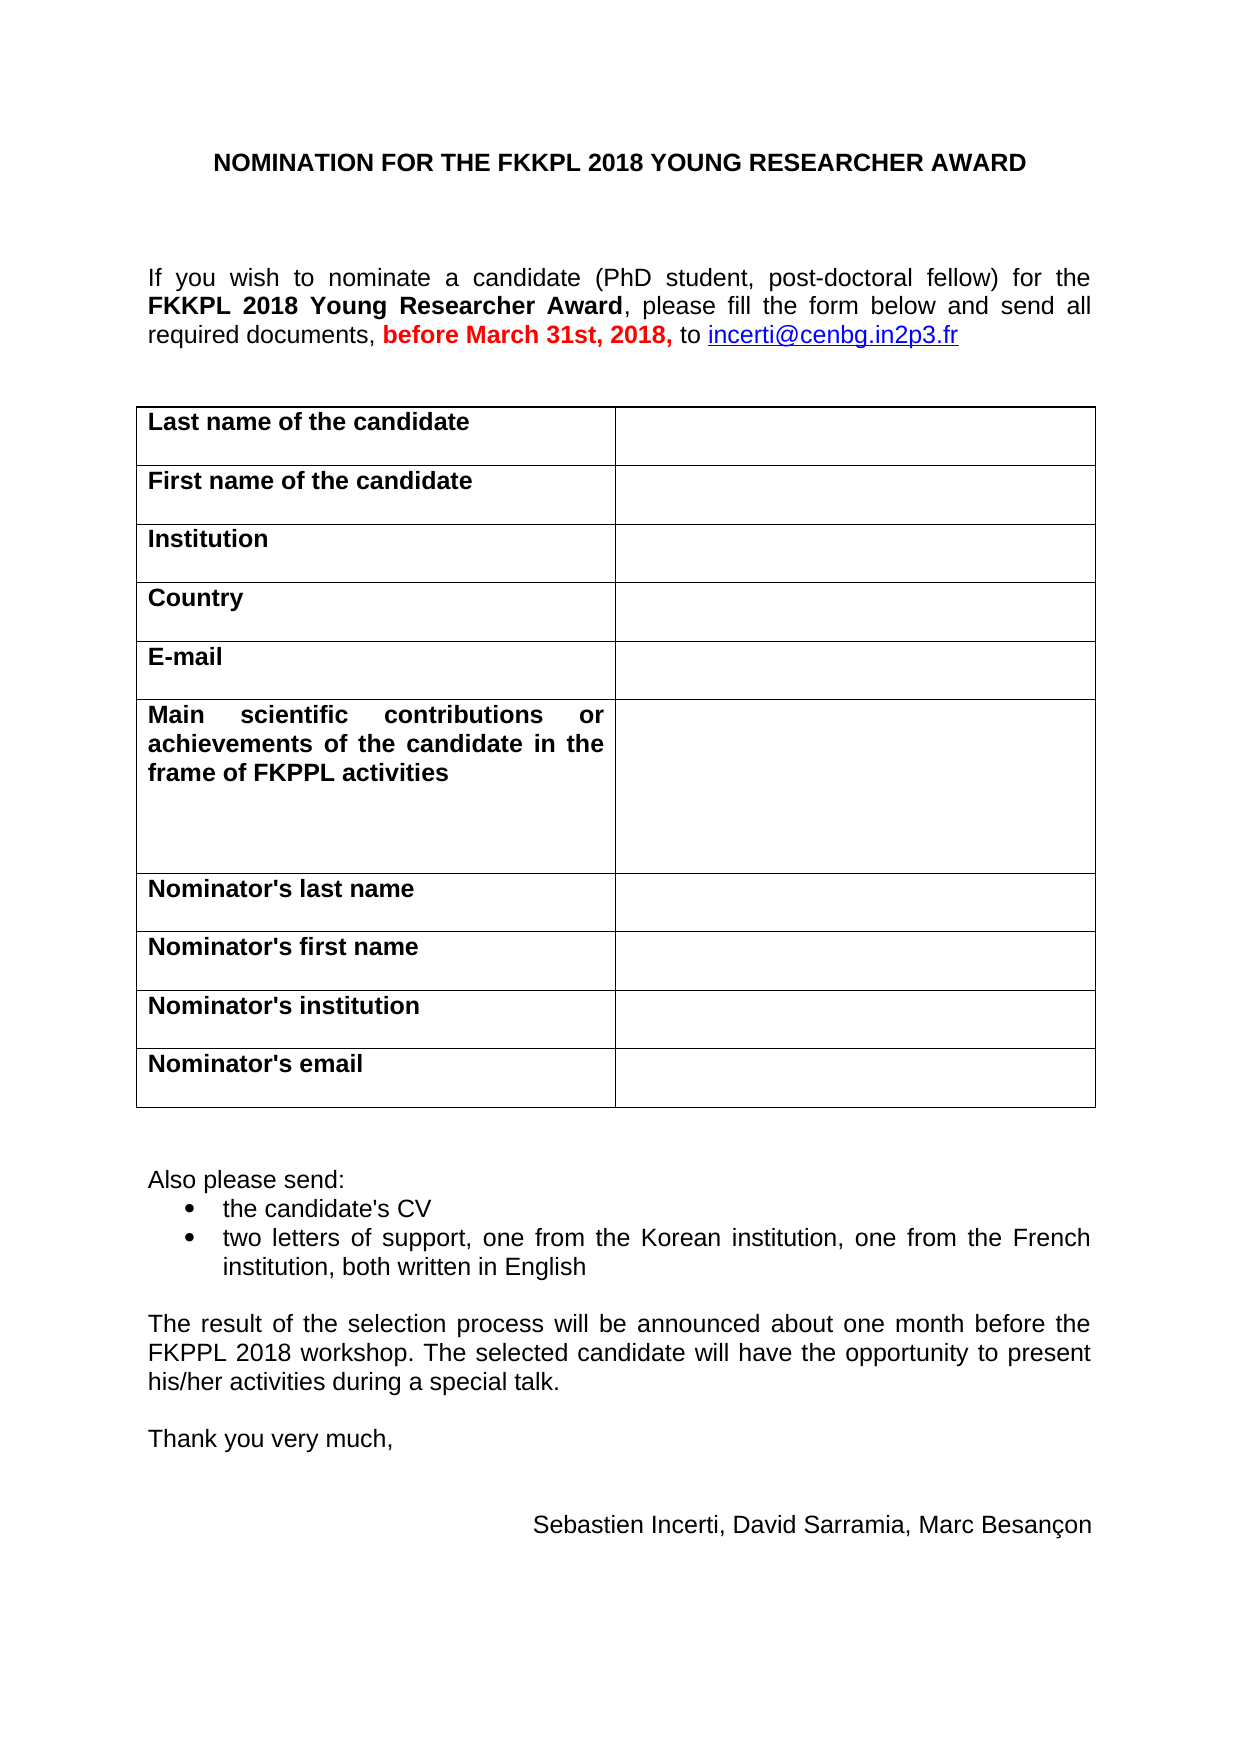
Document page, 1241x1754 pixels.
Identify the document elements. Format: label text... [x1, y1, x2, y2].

table_header [616, 408, 1095, 465]
list the candidate's CV [185, 1194, 1093, 1223]
table_cell E-mail [137, 642, 615, 699]
text Also please send: [148, 1165, 1093, 1194]
table_cell Main scientific contributions or achievements of the candidate in the frame of FKPPL activities [137, 700, 615, 873]
table_cell [616, 525, 1095, 582]
text Thank you very much, [148, 1424, 1093, 1453]
table_cell Nominator's last name [137, 874, 615, 931]
table_cell [616, 1049, 1095, 1107]
table_cell Institution [137, 525, 615, 582]
table_cell Nominator's email [137, 1049, 615, 1107]
table_cell [616, 466, 1095, 523]
text Nomination for the FKKPL 2018 Young Researcher Award [148, 148, 1093, 176]
text If you wish to nominate a candidate (PhD student, post-doctoral fellow) for the FKKPL 2018 Young Researcher Award, please fill the form below and send all required documents, before March 31st, 2018, to incerti@cenbg.in2p3.fr [148, 263, 1093, 349]
table_cell Country [137, 583, 615, 641]
table_cell [616, 583, 1095, 641]
text Sebastien Incerti, David Sarramia, Marc Besançon [148, 1511, 1093, 1539]
table_cell [616, 700, 1095, 873]
table_header Last name of the candidate [137, 408, 615, 465]
table_cell Nominator's institution [137, 991, 615, 1048]
table_cell First name of the candidate [137, 466, 615, 523]
text The result of the selection process will be announced about one month before the FKPPL 2018 workshop. The selected candidate will have the opportunity to present his/her activities during a special talk. [148, 1309, 1093, 1396]
table_cell [616, 874, 1095, 931]
table_cell Nominator's first name [137, 932, 615, 990]
table_cell [616, 991, 1095, 1048]
table_cell [616, 642, 1095, 699]
list two letters of support, one from the Korean institution, one from the French institution, both written in English [185, 1223, 1093, 1281]
table_cell [616, 932, 1095, 990]
